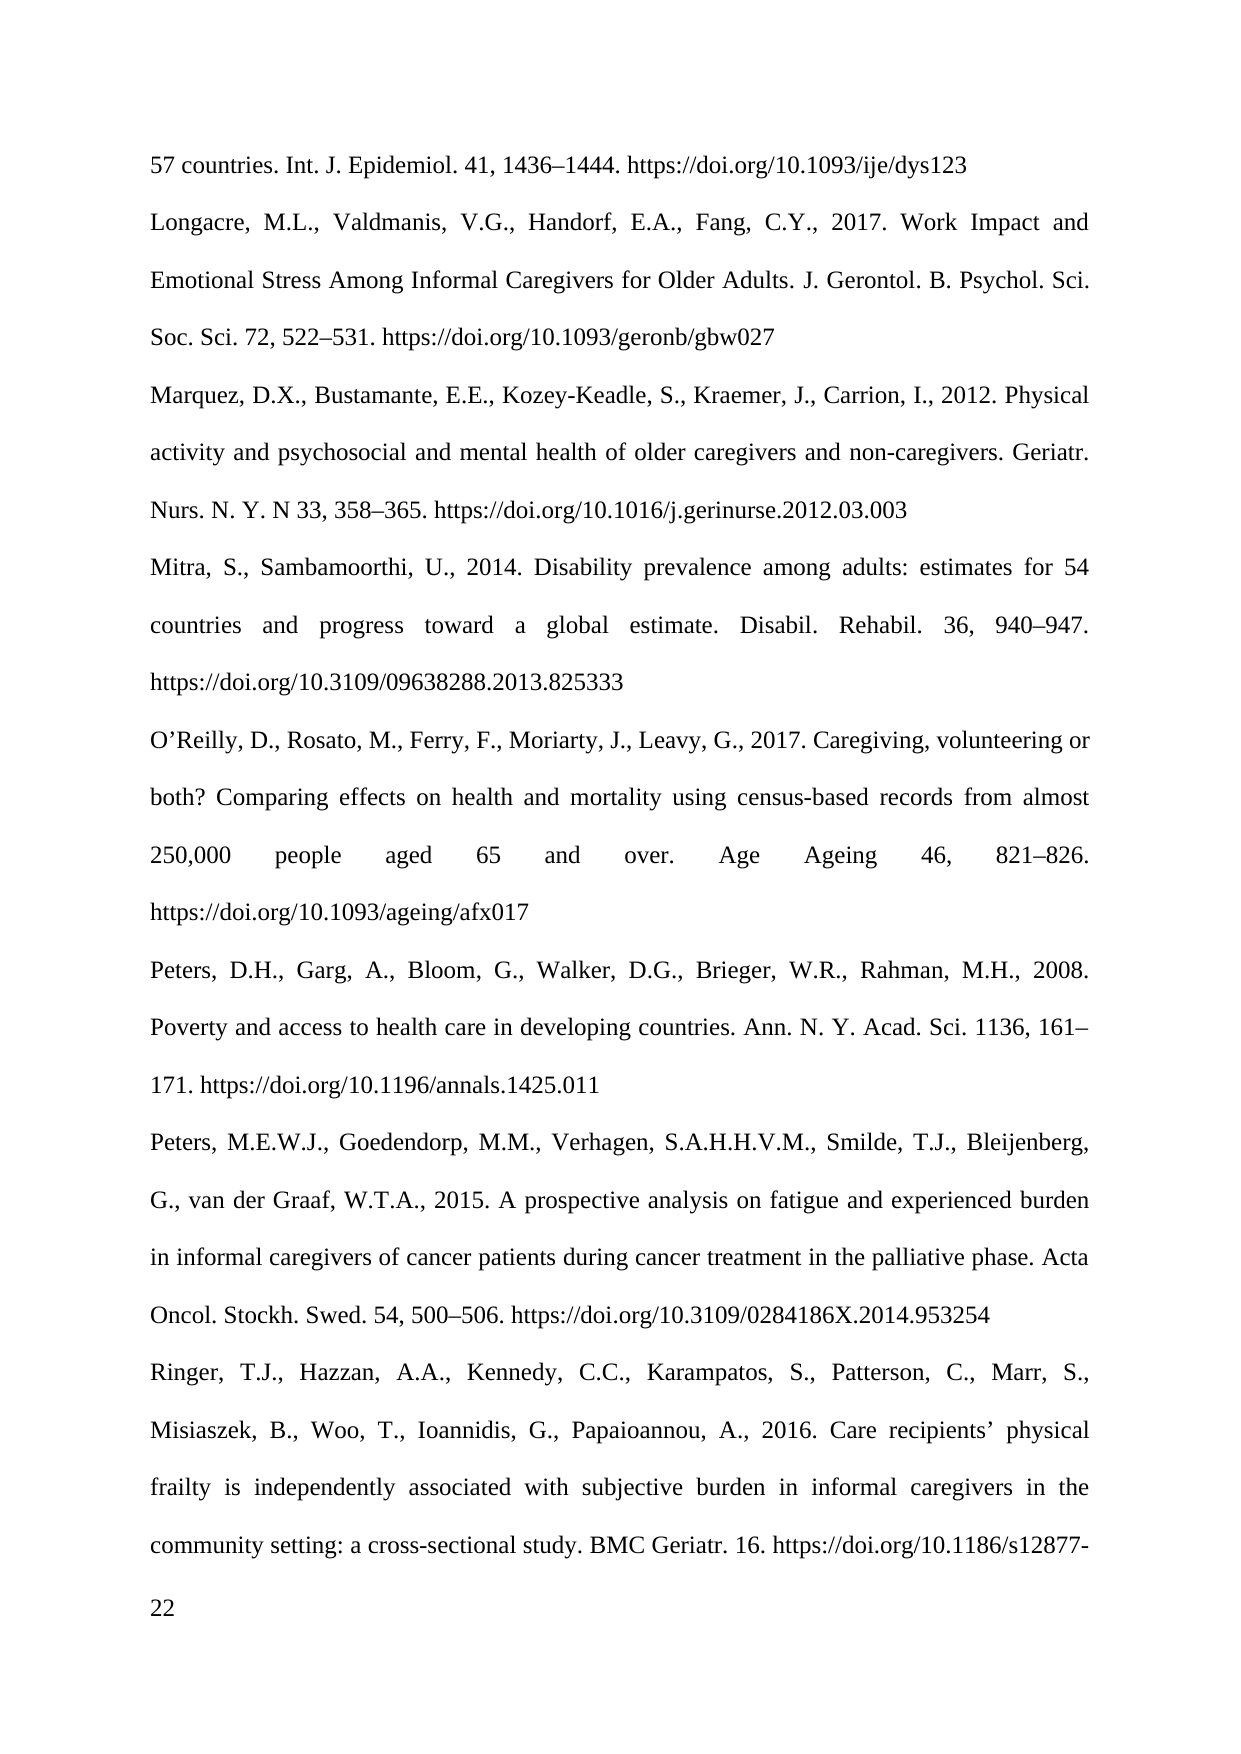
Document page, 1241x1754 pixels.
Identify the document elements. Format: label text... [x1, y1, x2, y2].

text Mitra, S., Sambamoorthi, U., 2014. Disability prevalence among adults: estimates for 54 countries and progress toward a global estimate. Disabil. Rehabil. 36, 940–947. https://doi.org/10.3109/09638288.2013.825333 [150, 552, 1090, 696]
text Peters, D.H., Garg, A., Bloom, G., Walker, D.G., Brieger, W.R., Rahman, M.H., 2008. Poverty and access to health care in developing countries. Ann. N. Y. Acad. Sci. 1136, 161–171. https://doi.org/10.1196/annals.1425.011 [150, 955, 1090, 1099]
text Longacre, M.L., Valdmanis, V.G., Handorf, E.A., Fang, C.Y., 2017. Work Impact and Emotional Stress Among Informal Caregivers for Older Adults. J. Gerontol. B. Psychol. Sci. Soc. Sci. 72, 522–531. https://doi.org/10.1093/geronb/gbw027 [150, 207, 1090, 351]
text Marquez, D.X., Bustamante, E.E., Kozey-Keadle, S., Kraemer, J., Carrion, I., 2012. Physical activity and psychosocial and mental health of older caregivers and non-caregivers. Geriatr. Nurs. N. Y. N 33, 358–365. https://doi.org/10.1016/j.gerinurse.2012.03.003 [150, 380, 1090, 524]
text O’Reilly, D., Rosato, M., Ferry, F., Moriarty, J., Leavy, G., 2017. Caregiving, volunteering or both? Comparing effects on health and mortality using census-based records from almost 250,000 people aged 65 and over. Age Ageing 46, 821–826. https://doi.org/10.1093/ageing/afx017 [150, 725, 1090, 926]
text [150, 150, 1090, 179]
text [150, 1357, 1090, 1559]
text Peters, M.E.W.J., Goedendorp, M.M., Verhagen, S.A.H.H.V.M., Smilde, T.J., Bleijenberg, G., van der Graaf, W.T.A., 2015. A prospective analysis on fatigue and experienced burden in informal caregivers of cancer patients during cancer treatment in the palliative phase. Acta Oncol. Stockh. Swed. 54, 500–506. https://doi.org/10.3109/0284186X.2014.953254 [150, 1127, 1090, 1329]
